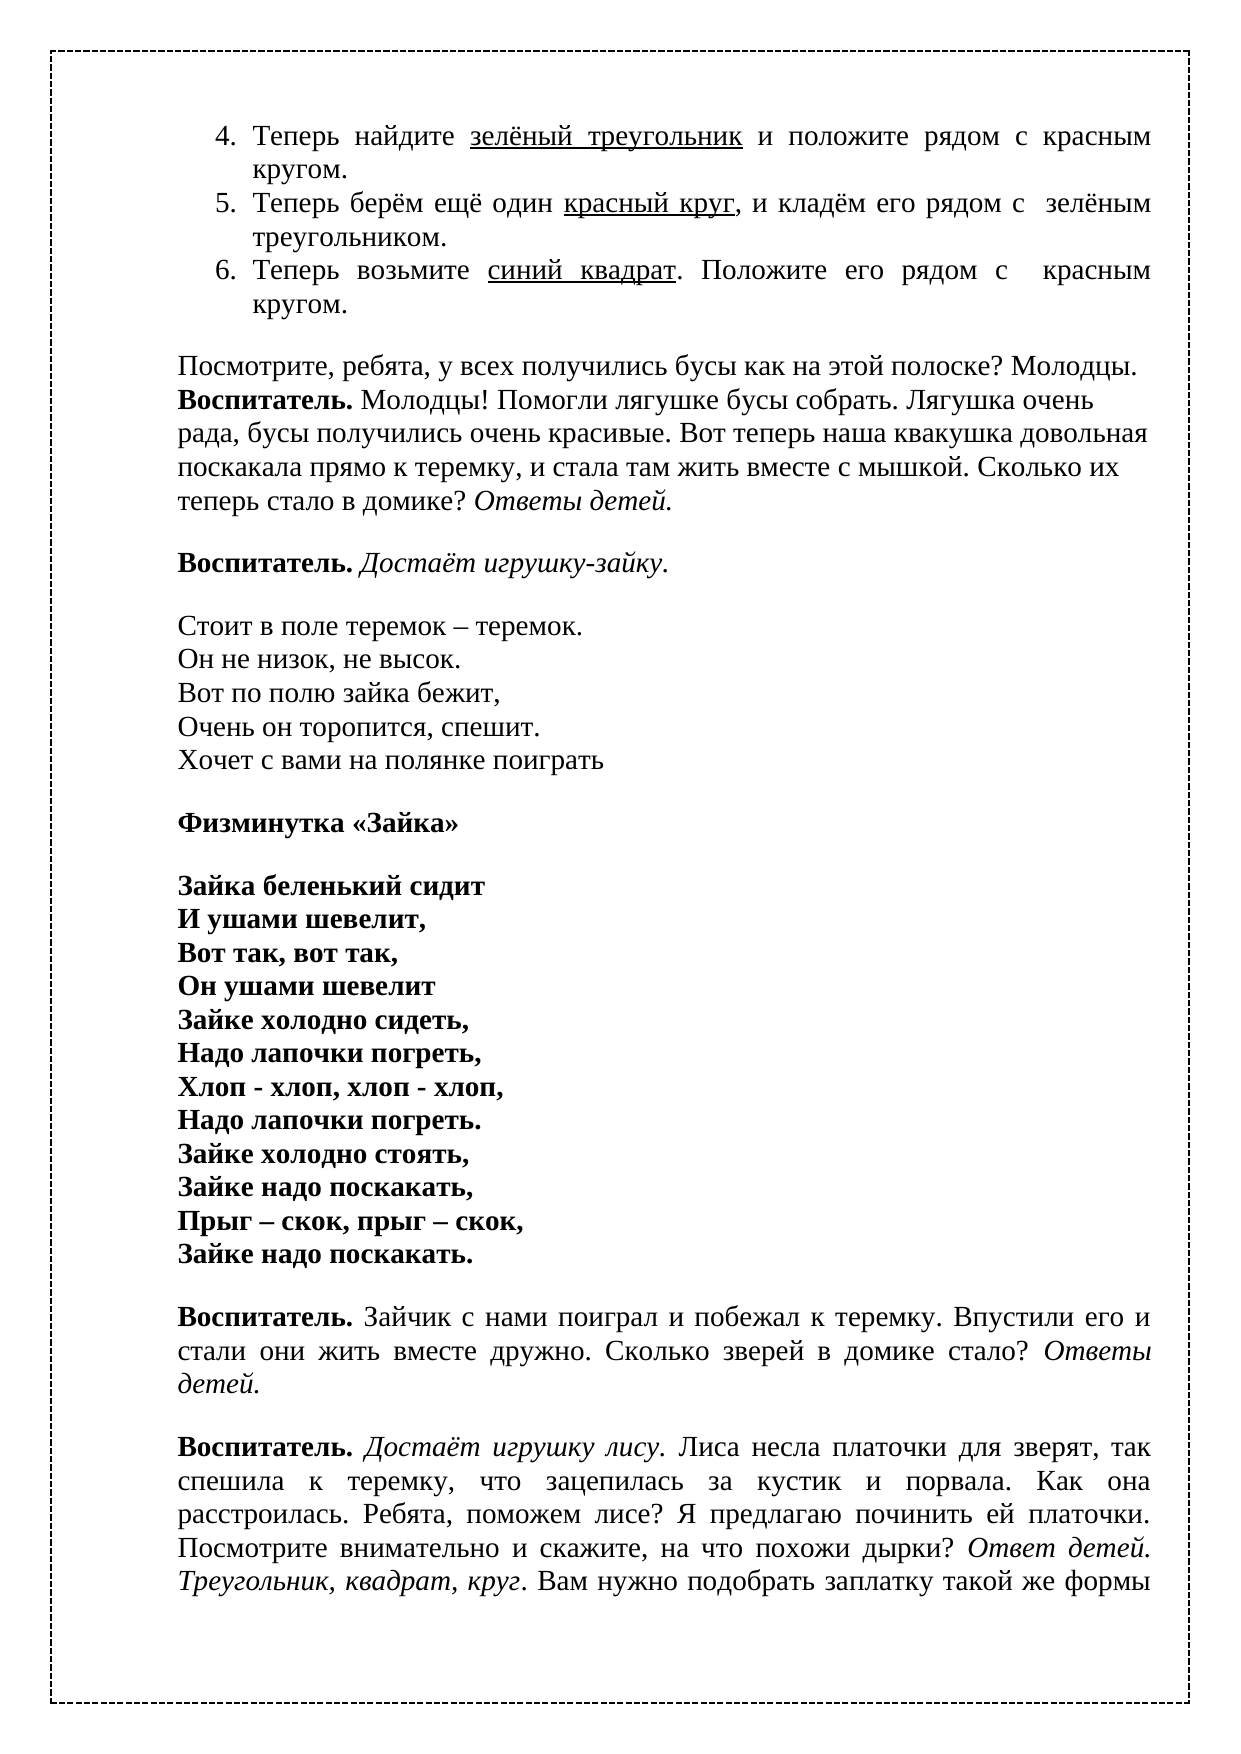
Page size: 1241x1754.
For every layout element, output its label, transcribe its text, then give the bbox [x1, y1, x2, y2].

text Он не низок, не высок. [177, 642, 1152, 675]
text Прыг – скок, прыг – скок, [177, 1203, 1152, 1237]
text Воспитатель. Молодцы! Помогли лягушке бусы собрать. Лягушка очень рада, бусы получились очень красивые. Вот теперь наша квакушка довольная поскакала прямо к теремку, и стала там жить вместе с мышкой. Сколько их теперь стало в домике? Ответы детей. [177, 382, 1152, 516]
text Посмотрите, ребята, у всех получились бусы как на этой полоске? Молодцы. [177, 348, 1152, 382]
list Теперь найдите зелёный треугольник и положите рядом с красным кругом. [215, 118, 1152, 185]
text Воспитатель. Достаёт игрушку-зайку. [177, 545, 1152, 579]
list Теперь берём ещё один красный круг, и кладём его рядом с зелёным треугольником. [215, 185, 1152, 252]
text Зайке надо поскакать. [177, 1237, 1152, 1270]
text Вот так, вот так, [177, 935, 1152, 968]
text Зайка беленький сидит [177, 868, 1152, 901]
text Вот по полю зайка бежит, [177, 675, 1152, 709]
text Надо лапочки погреть. [177, 1102, 1152, 1136]
text Зайке холодно сидеть, [177, 1002, 1152, 1035]
text Хочет с вами на полянке поиграть [177, 742, 1152, 776]
text Хлоп - хлоп, хлоп - хлоп, [177, 1069, 1152, 1102]
text Он ушами шевелит [177, 968, 1152, 1002]
text И ушами шевелит, [177, 901, 1152, 935]
text Очень он торопится, спешит. [177, 709, 1152, 742]
text Зайке надо поскакать, [177, 1169, 1152, 1203]
text Стоит в поле теремок – теремок. [177, 608, 1152, 642]
text Воспитатель. Зайчик с нами поиграл и побежал к теремку. Впустили его и стали они жить вместе дружно. Сколько зверей в домике стало? Ответы детей. [177, 1299, 1152, 1400]
text Зайке холодно стоять, [177, 1136, 1152, 1169]
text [177, 1429, 1152, 1597]
text Физминутка «Зайка» [177, 805, 1152, 838]
list Теперь возьмите синий квадрат. Положите его рядом с красным кругом. [215, 252, 1152, 319]
text Надо лапочки погреть, [177, 1035, 1152, 1069]
